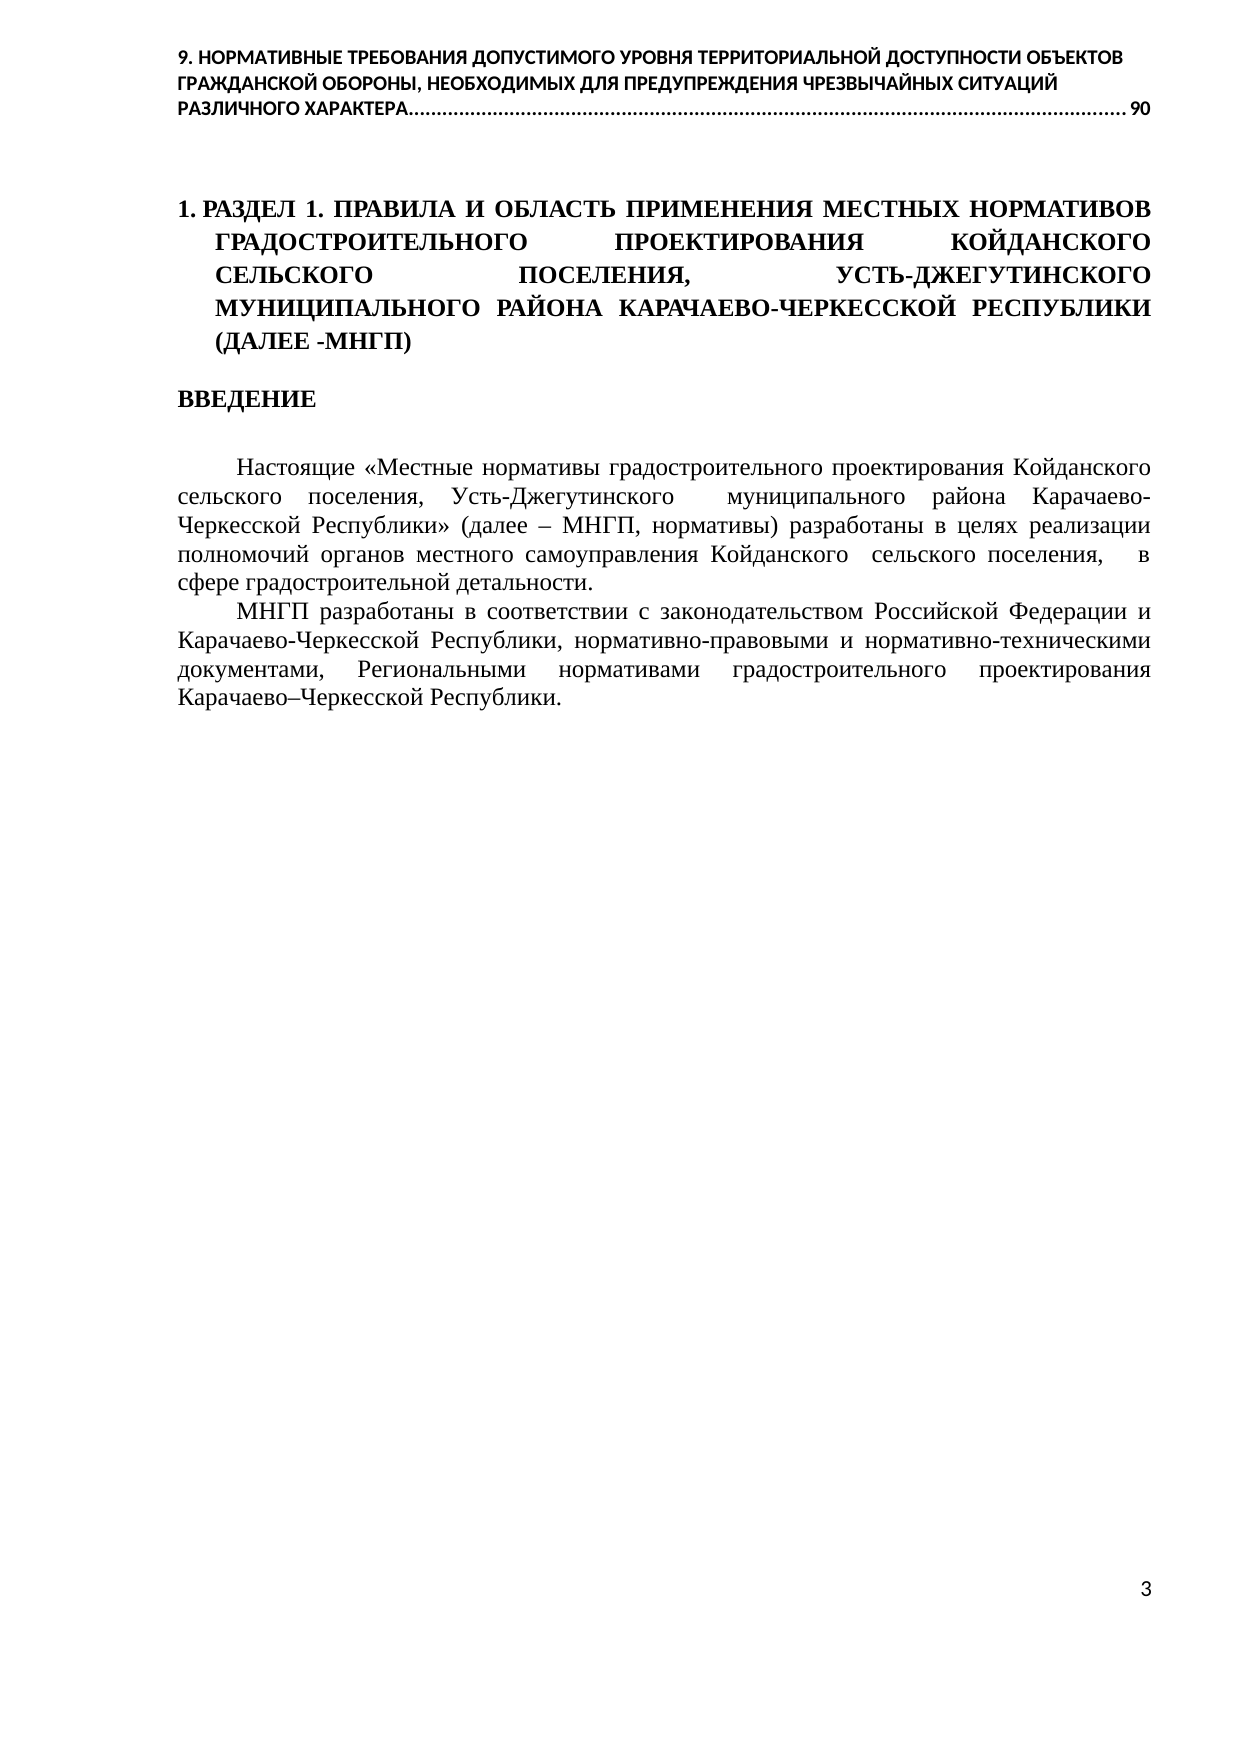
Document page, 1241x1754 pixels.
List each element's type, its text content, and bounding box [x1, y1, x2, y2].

subtitle ВВЕДЕНИЕ [177, 384, 1152, 413]
subtitle РАЗДЕЛ 1. ПРАВИЛА И ОБЛАСТЬ ПРИМЕНЕНИЯ МЕСТНЫХ НОРМАТИВОВ ГРАДОСТРОИТЕЛЬНОГО ПРОЕКТИРОВАНИЯ КОЙДАНСКОГО СЕЛЬСКОГО ПОСЕЛЕНИЯ, УСТЬ-ДЖЕГУТИНСКОГО МУНИЦИПАЛЬНОГО РАЙОНА КАРАЧАЕВО-ЧЕРКЕССКОЙ РЕСПУБЛИКИ (ДАЛЕЕ -МНГП) [177, 194, 1152, 355]
list МНГП разработаны в соответствии с законодательством Российской Федерации и Карачаево-Черкесской Республики, нормативно-правовыми и нормативно-техническими документами, Региональными нормативами градостроительного проектирования Карачаево–Черкесской Республики. [177, 596, 1152, 711]
text 9. Нормативные требования допустимого уровня территориальной доступности объектов гражданской обороны, необходимых для предупреждения чрезвычайных ситуаций различного характера 90 [177, 44, 1152, 121]
list Настоящие «Местные нормативы градостроительного проектирования Койданского сельского поселения, Усть-Джегутинского муниципального района Карачаево-Черкесской Республики» (далее – МНГП, нормативы) разработаны в целях реализации полномочий органов местного самоуправления Койданского сельского поселения, в сфере градостроительной детальности. [177, 452, 1152, 596]
